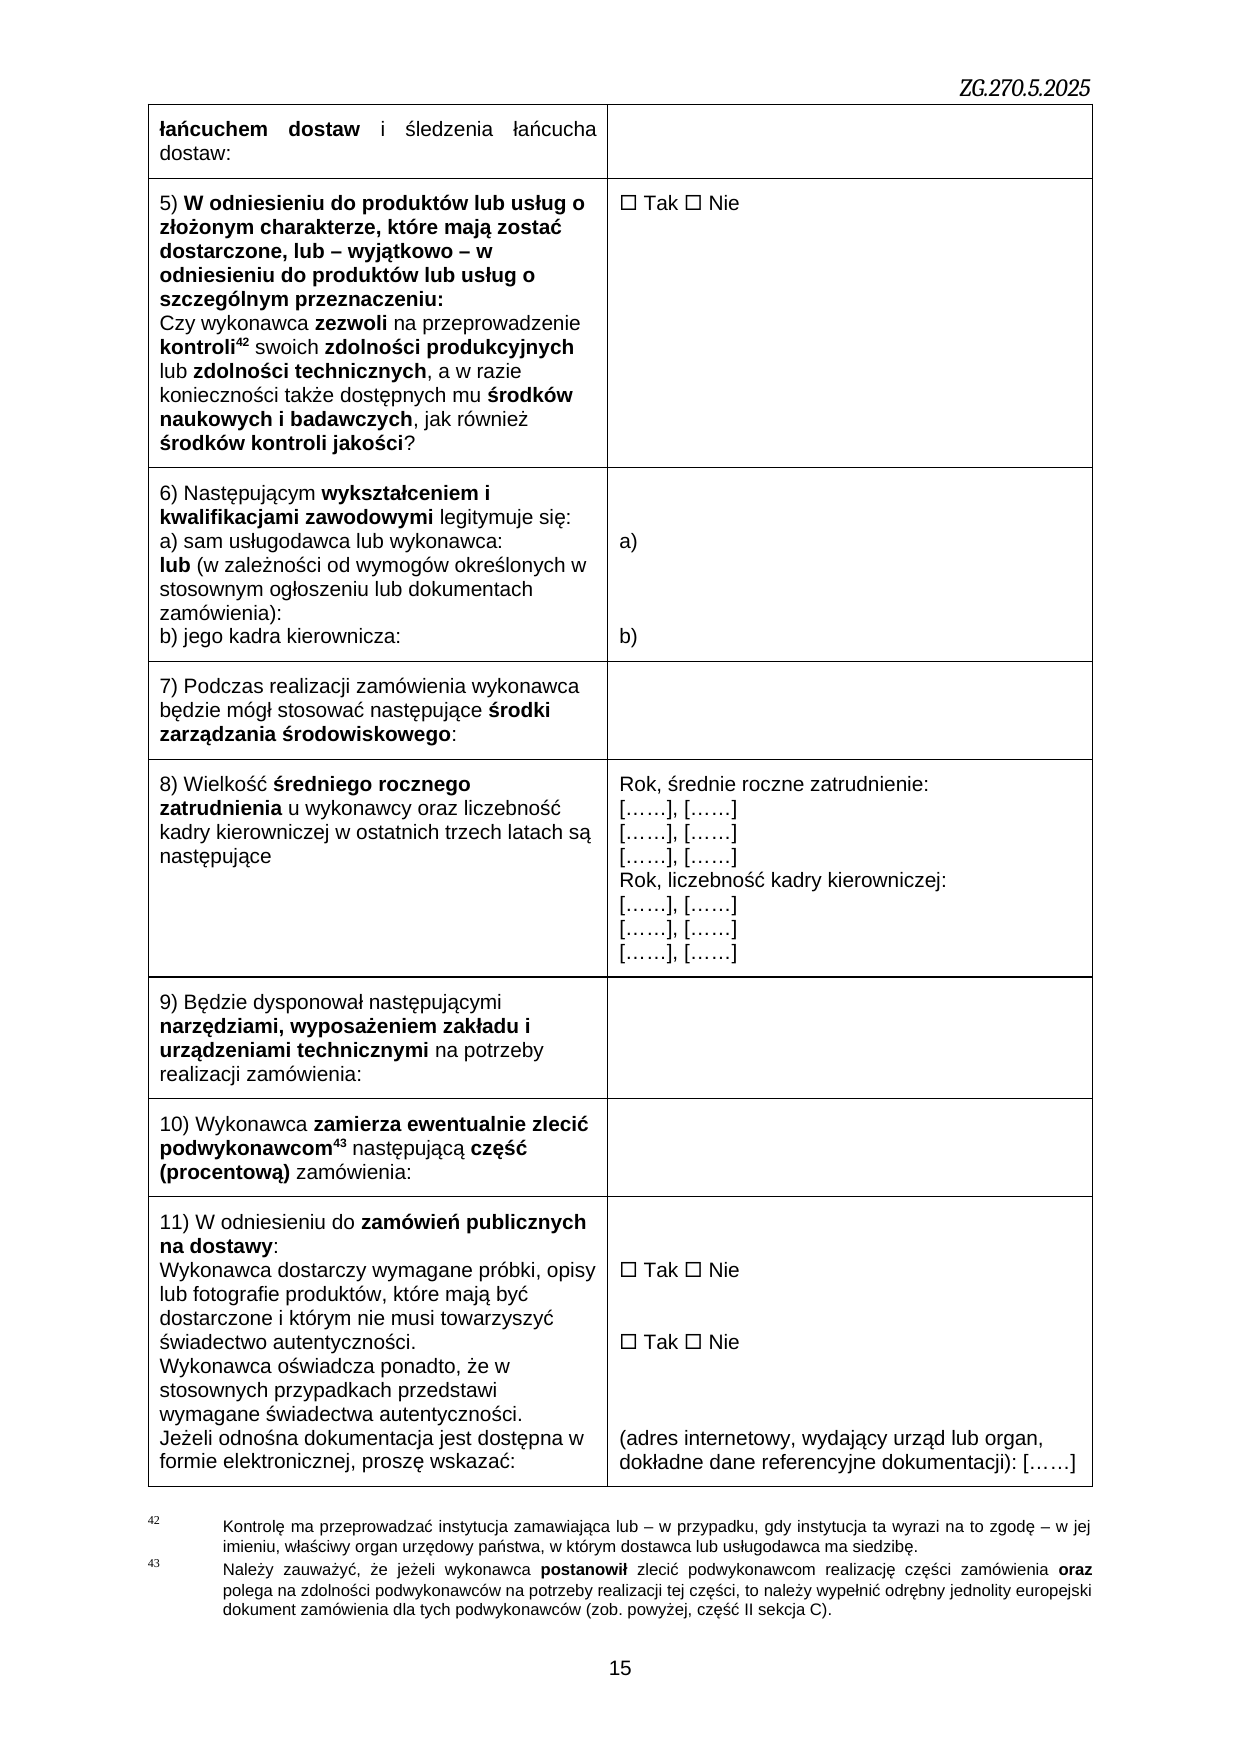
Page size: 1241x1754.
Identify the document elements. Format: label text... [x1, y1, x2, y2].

table_cell Rok, średnie roczne zatrudnienie: [……], [……] [……], [……] [……], [……] Rok, liczebność kadry kierowniczej: [……], [……] [……], [……] [……], [……] [608, 760, 1092, 976]
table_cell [149, 105, 607, 177]
table_cell 7) Podczas realizacji zamówienia wykonawca będzie mógł stosować następujące środki zarządzania środowiskowego: [149, 662, 607, 759]
table_cell [608, 1099, 1092, 1196]
table_cell [608, 978, 1092, 1098]
table_cell [608, 662, 1092, 759]
table_cell Tak Nie [608, 179, 1092, 467]
table_cell a) b) [608, 468, 1092, 661]
table_cell [608, 105, 1092, 177]
table_cell 8) Wielkość średniego rocznego zatrudnienia u wykonawcy oraz liczebność kadry kierowniczej w ostatnich trzech latach są następujące [149, 760, 607, 976]
table_cell 6) Następującym wykształceniem i kwalifikacjami zawodowymi legitymuje się: a) sam usługodawca lub wykonawca: lub (w zależności od wymogów określonych w stosownym ogłoszeniu lub dokumentach zamówienia): b) jego kadra kierownicza: [149, 468, 607, 661]
table_cell 5) W odniesieniu do produktów lub usług o złożonym charakterze, które mają zostać dostarczone, lub – wyjątkowo – w odniesieniu do produktów lub usług o szczególnym przeznaczeniu: Czy wykonawca zezwoli na przeprowadzenie kontroli swoich zdolności produkcyjnych lub zdolności technicznych, a w razie konieczności także dostępnych mu środków naukowych i badawczych, jak również środków kontroli jakości? [149, 179, 607, 467]
table_cell 9) Będzie dysponował następującymi narzędziami, wyposażeniem zakładu i urządzeniami technicznymi na potrzeby realizacji zamówienia: [149, 978, 607, 1098]
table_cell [149, 1197, 607, 1486]
table_cell 10) Wykonawca zamierza ewentualnie zlecić podwykonawcom następującą część (procentową) zamówienia: [149, 1099, 607, 1196]
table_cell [608, 1197, 1092, 1486]
